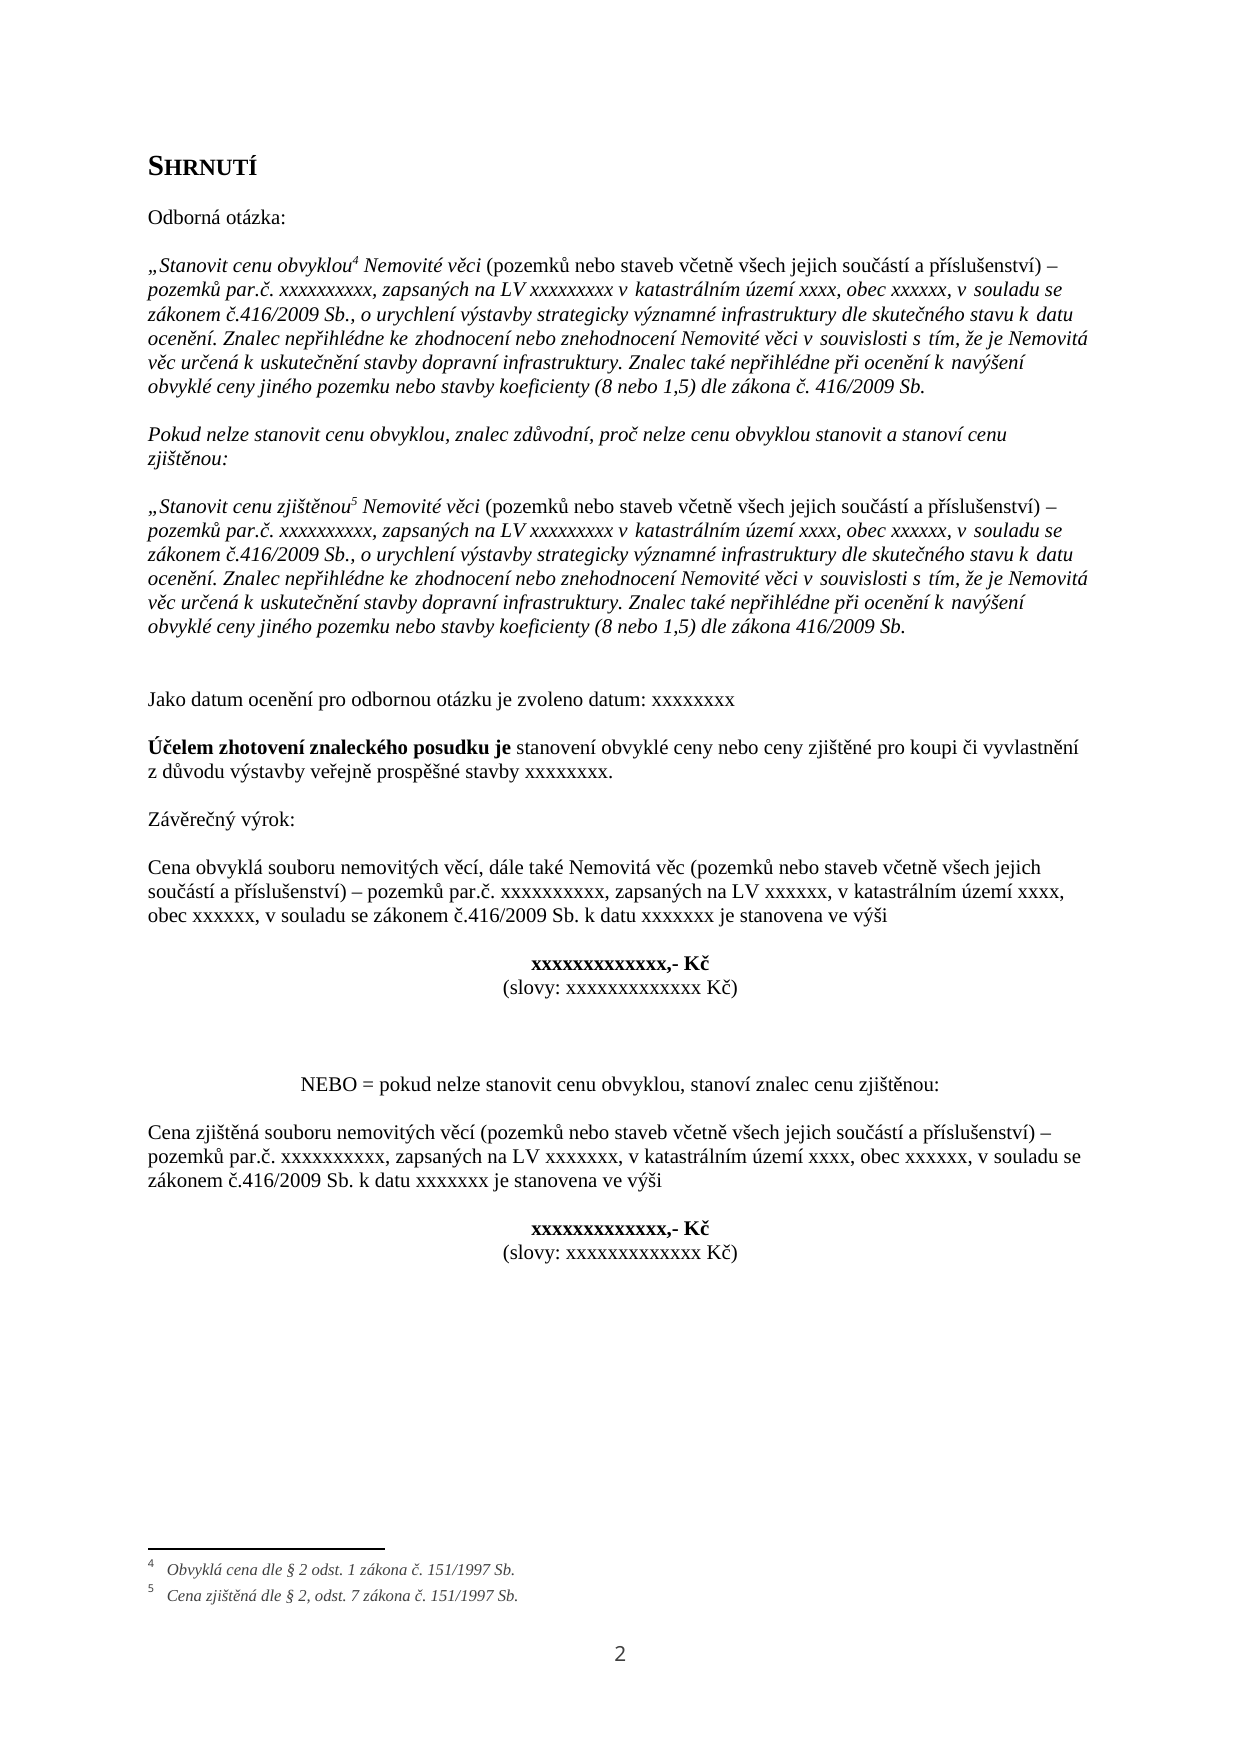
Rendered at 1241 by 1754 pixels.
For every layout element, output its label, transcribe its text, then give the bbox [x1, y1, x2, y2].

text Jako datum ocenění pro odbornou otázku je zvoleno datum: xxxxxxxx [148, 686, 1093, 711]
text Cena zjištěná souboru nemovitých věcí (pozemků nebo staveb včetně všech jejich součástí a příslušenství) – pozemků par.č. xxxxxxxxxx, zapsaných na LV xxxxxxx, v katastrálním území xxxx, obec xxxxxx, v souladu se zákonem č.416/2009 Sb. k datu xxxxxxx je stanovena ve výši [148, 1119, 1093, 1192]
text Shrnutí [148, 148, 1093, 181]
text NEBO = pokud nelze stanovit cenu obvyklou, stanoví znalec cenu zjištěnou: [148, 1071, 1093, 1096]
text „Stanovit cenu obvyklou Nemovité věci (pozemků nebo staveb včetně všech jejich součástí a příslušenství) – pozemků par.č. xxxxxxxxxx, zapsaných na LV xxxxxxxxx v katastrálním území xxxx, obec xxxxxx, v souladu se zákonem č.416/2009 Sb., o urychlení výstavby strategicky významné infrastruktury dle skutečného stavu k datu ocenění. Znalec nepřihlédne ke zhodnocení nebo znehodnocení Nemovité věci v souvislosti s tím, že je Nemovitá věc určená k uskutečnění stavby dopravní infrastruktury. Znalec také nepřihlédne při ocenění k navýšení obvyklé ceny jiného pozemku nebo stavby koeficienty (8 nebo 1,5) dle zákona č. 416/2009 Sb. [148, 253, 1093, 398]
text xxxxxxxxxxxxx,- Kč [148, 951, 1093, 975]
text Odborná otázka: [148, 205, 1093, 229]
text Účelem zhotovení znaleckého posudku je stanovení obvyklé ceny nebo ceny zjištěné pro koupi či vyvlastnění z důvodu výstavby veřejně prospěšné stavby xxxxxxxx. [148, 734, 1093, 783]
text (slovy: xxxxxxxxxxxxx Kč) [148, 975, 1093, 999]
text „Stanovit cenu zjištěnou Nemovité věci (pozemků nebo staveb včetně všech jejich součástí a příslušenství) – pozemků par.č. xxxxxxxxxx, zapsaných na LV xxxxxxxxx v katastrálním území xxxx, obec xxxxxx, v souladu se zákonem č.416/2009 Sb., o urychlení výstavby strategicky významné infrastruktury dle skutečného stavu k datu ocenění. Znalec nepřihlédne ke zhodnocení nebo znehodnocení Nemovité věci v souvislosti s tím, že je Nemovitá věc určená k uskutečnění stavby dopravní infrastruktury. Znalec také nepřihlédne při ocenění k navýšení obvyklé ceny jiného pozemku nebo stavby koeficienty (8 nebo 1,5) dle zákona 416/2009 Sb. [148, 494, 1093, 638]
text Pokud nelze stanovit cenu obvyklou, znalec zdůvodní, proč nelze cenu obvyklou stanovit a stanoví cenu zjištěnou: [148, 422, 1093, 470]
text xxxxxxxxxxxxx,- Kč [148, 1216, 1093, 1240]
text (slovy: xxxxxxxxxxxxx Kč) [148, 1240, 1093, 1264]
text Cena obvyklá souboru nemovitých věcí, dále také Nemovitá věc (pozemků nebo staveb včetně všech jejich součástí a příslušenství) – pozemků par.č. xxxxxxxxxx, zapsaných na LV xxxxxx, v katastrálním území xxxx, obec xxxxxx, v souladu se zákonem č.416/2009 Sb. k datu xxxxxxx je stanovena ve výši [148, 855, 1093, 927]
text Závěrečný výrok: [148, 807, 1093, 831]
